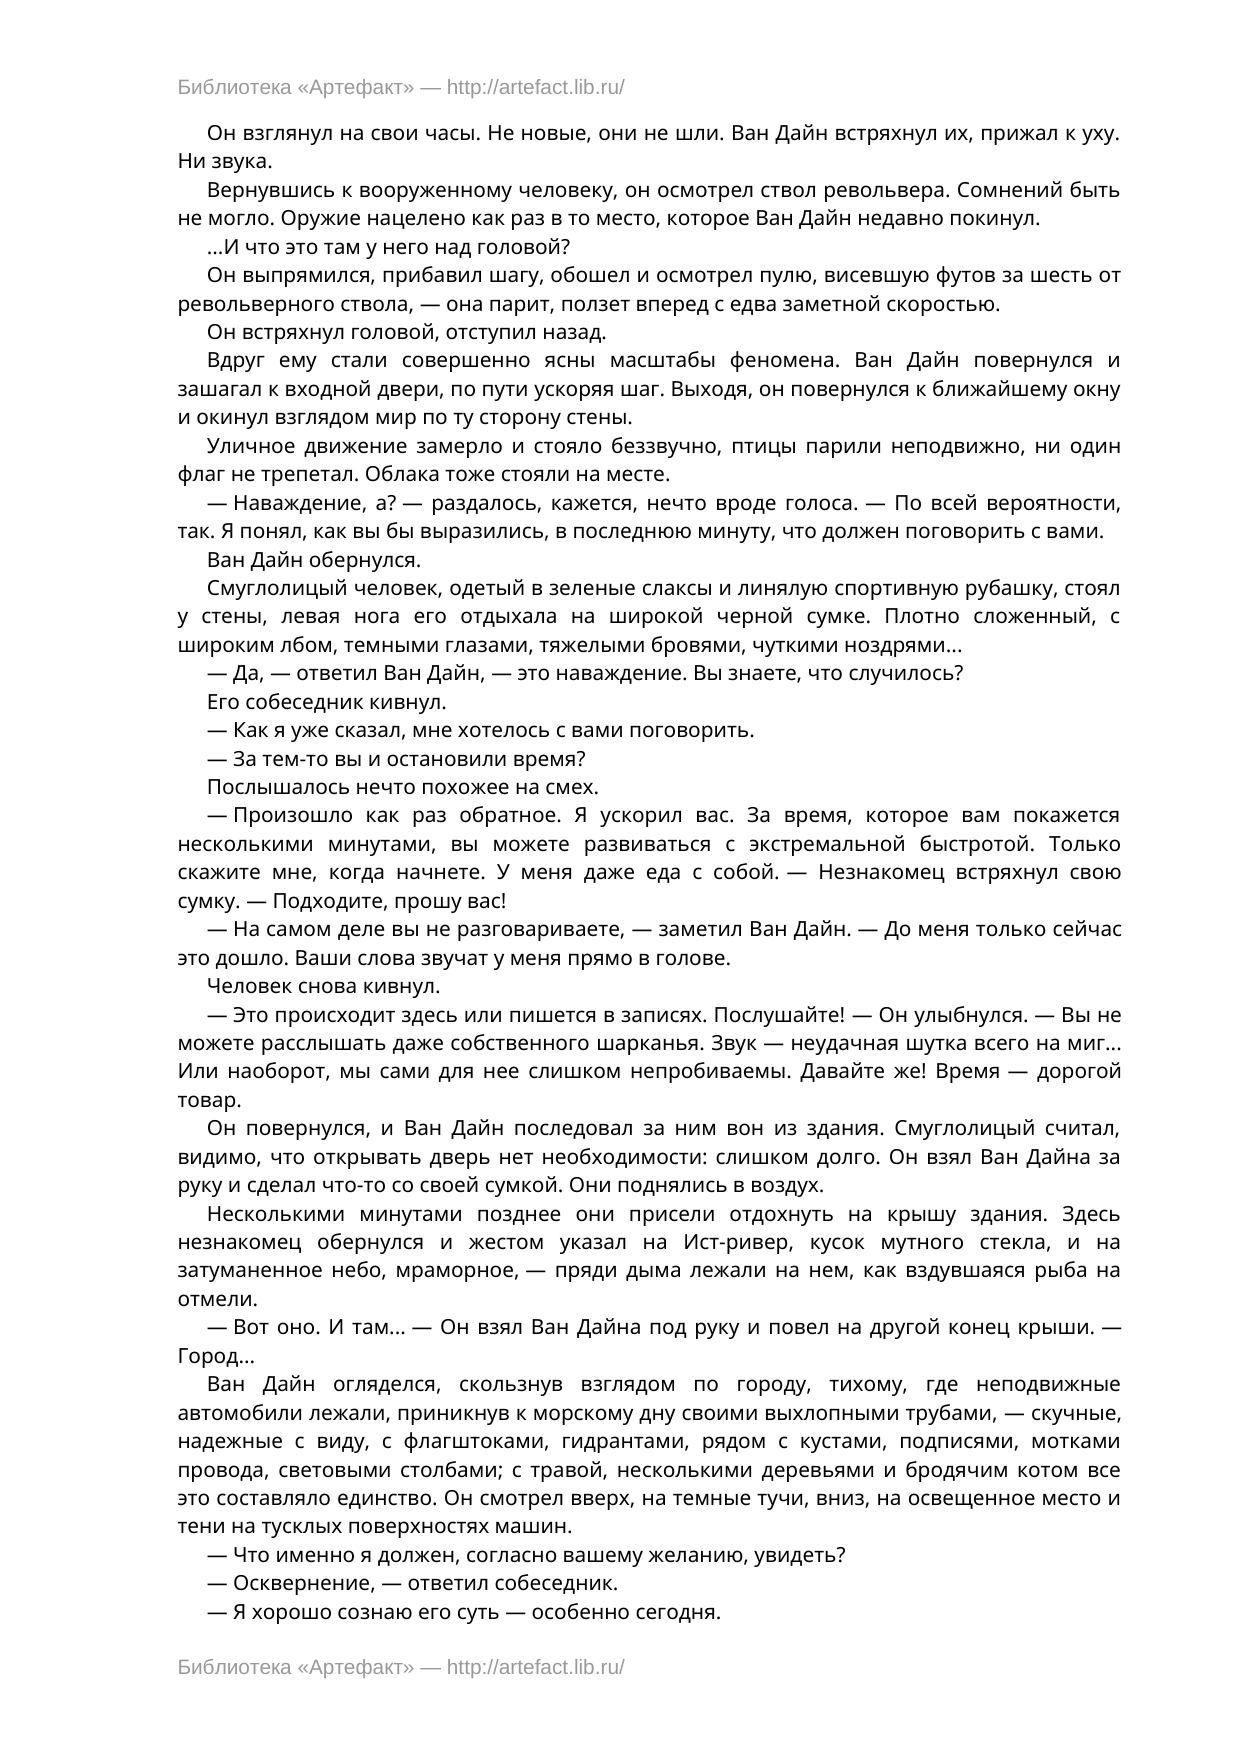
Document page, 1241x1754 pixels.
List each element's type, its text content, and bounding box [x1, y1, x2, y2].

text ...И что это там у него над головой? [177, 232, 1122, 260]
text Он встряхнул головой, отступил назад. [177, 317, 1122, 346]
text Ван Дайн обернулся. [177, 545, 1122, 573]
text Человек снова кивнул. [177, 971, 1122, 1000]
text Ван Дайн огляделся, скользнув взглядом по городу, тихому, где неподвижные автомобили лежали, приникнув к морскому дну своими выхлопными трубами, — скучные, надежные с виду, с флагштоками, гидрантами, рядом с кустами, подписями, мотками провода, световыми столбами; с травой, несколькими деревьями и бродячим котом все это составляло единство. Он смотрел вверх, на темные тучи, вниз, на освещенное место и тени на тусклых поверхностях машин. [177, 1369, 1122, 1540]
text Послышалось нечто похожее на смех. [177, 772, 1122, 801]
text Он повернулся, и Ван Дайн последовал за ним вон из здания. Смуглолицый считал, видимо, что открывать дверь нет необходимости: слишком долго. Он взял Ван Дайна за руку и сделал что-то со своей сумкой. Они поднялись в воздух. [177, 1113, 1122, 1199]
text — Как я уже сказал, мне хотелось с вами поговорить. [177, 715, 1122, 744]
text — На самом деле вы не разговариваете, — заметил Ван Дайн. — До меня только сейчас это дошло. Ваши слова звучат у меня прямо в голове. [177, 914, 1122, 971]
text — Произошло как раз обратное. Я ускорил вас. За время, которое вам покажется несколькими минутами, вы можете развиваться с экстремальной быстротой. Только скажите мне, когда начнете. У меня даже еда с собой. — Незнакомец встряхнул свою сумку. — Подходите, прошу вас! [177, 801, 1122, 914]
text Он выпрямился, прибавил шагу, обошел и осмотрел пулю, висевшую футов за шесть от револьверного ствола, — она парит, ползет вперед с едва заметной скоростью. [177, 260, 1122, 317]
text Смуглолицый человек, одетый в зеленые слаксы и линялую спортивную рубашку, стоял у стены, левая нога его отдыхала на широкой черной сумке. Плотно сложенный, с широким лбом, темными глазами, тяжелыми бровями, чуткими ноздрями... [177, 573, 1122, 658]
text — Наваждение, а? — раздалось, кажется, нечто вроде голоса. — По всей вероятности, так. Я понял, как вы бы выразились, в последнюю минуту, что должен поговорить с вами. [177, 488, 1122, 545]
text — Да, — ответил Ван Дайн, — это наваждение. Вы знаете, что случилось? [177, 658, 1122, 687]
text Уличное движение замерло и стояло беззвучно, птицы парили неподвижно, ни один флаг не трепетал. Облака тоже стояли на месте. [177, 431, 1122, 488]
text Его собеседник кивнул. [177, 687, 1122, 715]
text Он взглянул на свои часы. Не новые, они не шли. Ван Дайн встряхнул их, прижал к уху. Ни звука. [177, 118, 1122, 175]
text — Осквернение, — ответил собеседник. [177, 1568, 1122, 1597]
text — Вот оно. И там... — Он взял Ван Дайна под руку и повел на другой конец крыши. — Город... [177, 1312, 1122, 1369]
text — Это происходит здесь или пишется в записях. Послушайте! — Он улыбнулся. — Вы не можете расслышать даже собственного шарканья. Звук — неудачная шутка всего на миг... Или наоборот, мы сами для нее слишком непробиваемы. Давайте же! Время — дорогой товар. [177, 1000, 1122, 1113]
text — Я хорошо сознаю его суть — особенно сегодня. [177, 1597, 1122, 1625]
text Вернувшись к вооруженному человеку, он осмотрел ствол револьвера. Сомнений быть не могло. Оружие нацелено как раз в то место, которое Ван Дайн недавно покинул. [177, 175, 1122, 232]
text — Что именно я должен, согласно вашему желанию, увидеть? [177, 1540, 1122, 1568]
text Вдруг ему стали совершенно ясны масштабы феномена. Ван Дайн повернулся и зашагал к входной двери, по пути ускоряя шаг. Выходя, он повернулся к ближайшему окну и окинул взглядом мир по ту сторону стены. [177, 346, 1122, 431]
text Несколькими минутами позднее они присели отдохнуть на крышу здания. Здесь незнакомец обернулся и жестом указал на Ист-ривер, кусок мутного стекла, и на затуманенное небо, мраморное, — пряди дыма лежали на нем, как вздувшаяся рыба на отмели. [177, 1199, 1122, 1312]
text — За тем-то вы и остановили время? [177, 744, 1122, 772]
